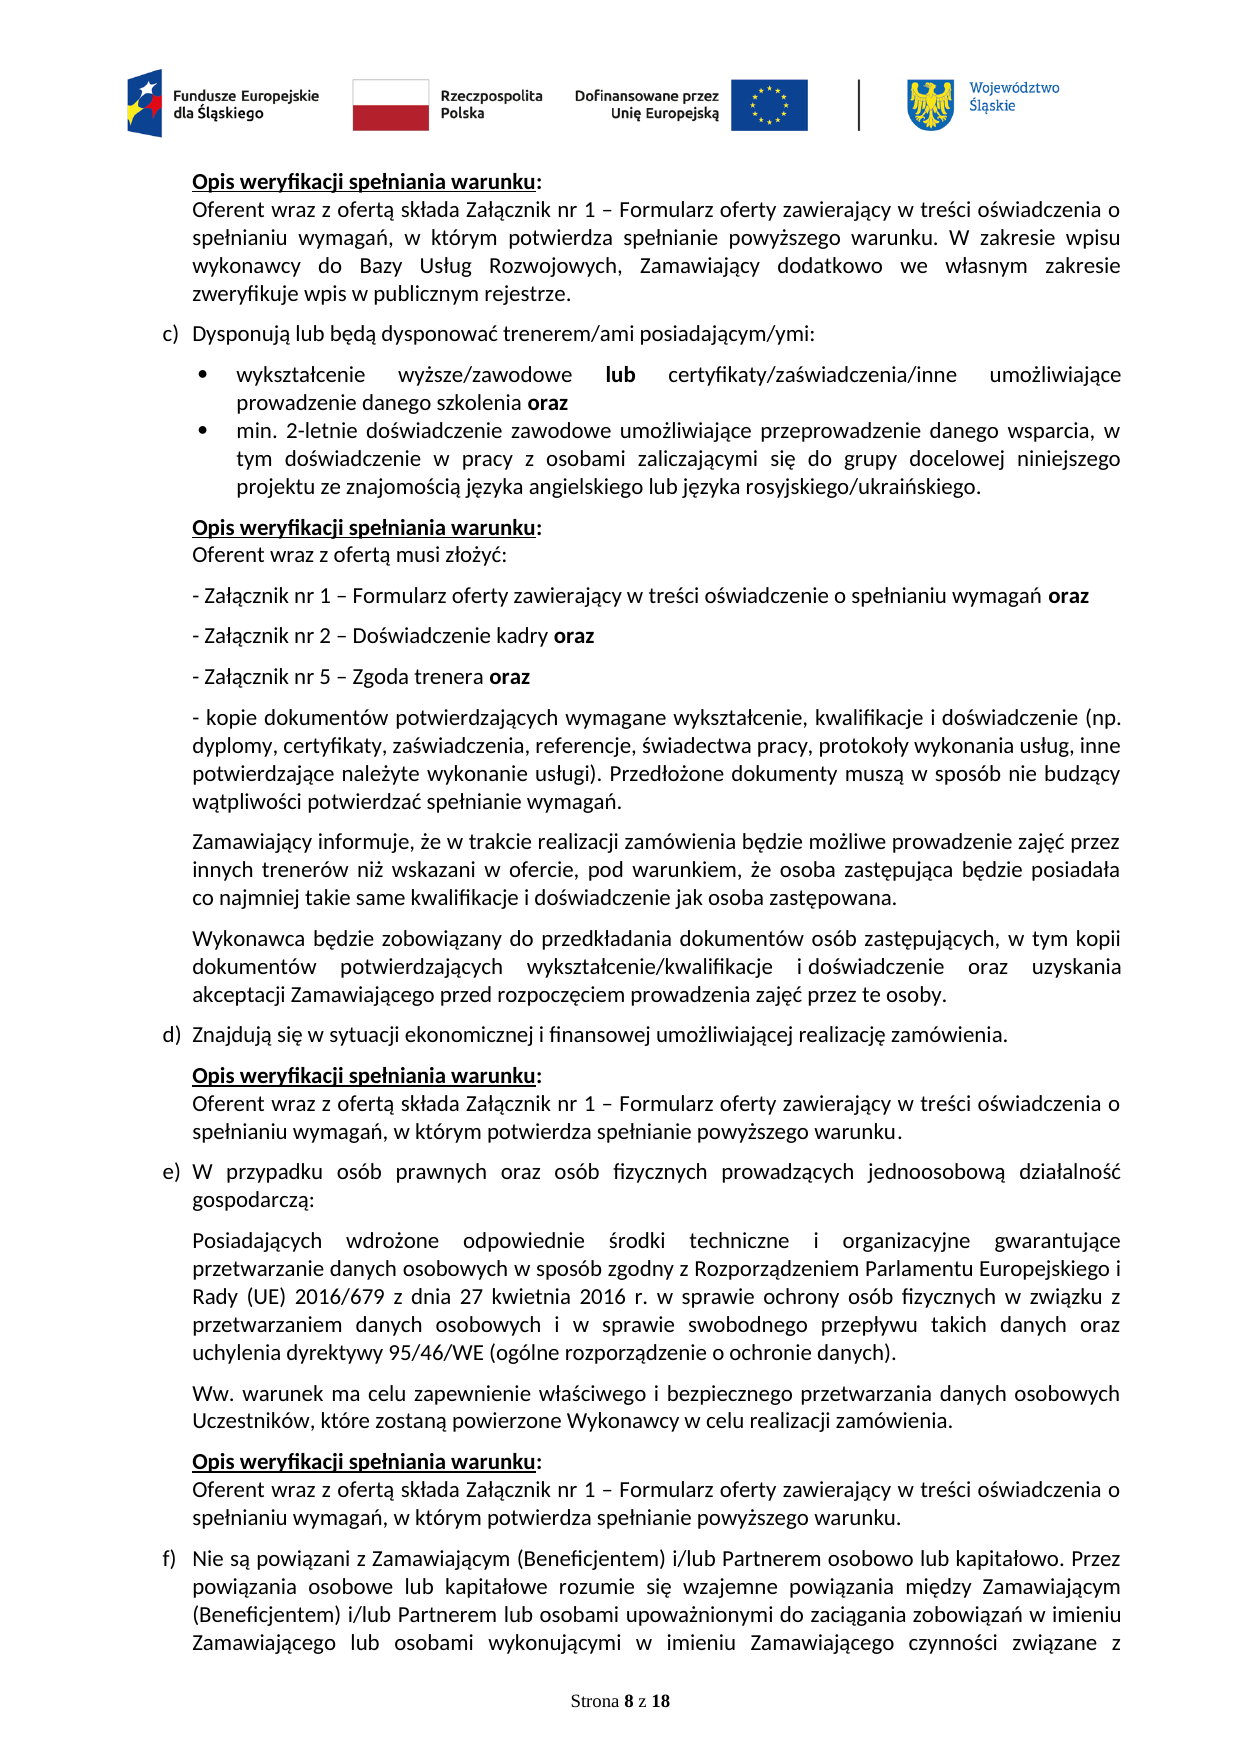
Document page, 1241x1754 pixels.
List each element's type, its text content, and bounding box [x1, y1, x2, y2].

list Ww. warunek ma celu zapewnienie właściwego i bezpiecznego przetwarzania danych osobowych Uczestników, które zostaną powierzone Wykonawcy w celu realizacji zamówienia. [192, 1379, 1122, 1435]
list Opis weryfikacji spełniania warunku: [192, 1061, 1122, 1089]
list Opis weryfikacji spełniania warunku: [192, 1447, 1122, 1475]
list Dysponują lub będą dysponować trenerem/ami posiadającym/ymi: [162, 319, 1122, 347]
list Posiadających wdrożone odpowiednie środki techniczne i organizacyjne gwarantujące przetwarzanie danych osobowych w sposób zgodny z Rozporządzeniem Parlamentu Europejskiego i Rady (UE) 2016/679 z dnia 27 kwietnia 2016 r. w sprawie ochrony osób fizycznych w związku z przetwarzaniem danych osobowych i w sprawie swobodnego przepływu takich danych oraz uchylenia dyrektywy 95/46/WE (ogólne rozporządzenie o ochronie danych). [192, 1226, 1122, 1366]
list min. 2-letnie doświadczenie zawodowe umożliwiające przeprowadzenie danego wsparcia, w tym doświadczenie w pracy z osobami zaliczającymi się do grupy docelowej niniejszego projektu ze znajomością języka angielskiego lub języka rosyjskiego/ukraińskiego. [199, 416, 1122, 500]
text - Załącznik nr 5 – Zgoda trenera oraz [192, 662, 1122, 690]
text Wykonawca będzie zobowiązany do przedkładania dokumentów osób zastępujących, w tym kopii dokumentów potwierdzających wykształcenie/kwalifikacje i doświadczenie oraz uzyskania akceptacji Zamawiającego przed rozpoczęciem prowadzenia zajęć przez te osoby. [192, 924, 1122, 1008]
text Opis weryfikacji spełniania warunku: [192, 167, 1122, 195]
text Oferent wraz z ofertą składa Załącznik nr 1 – Formularz oferty zawierający w treści oświadczenia o spełnianiu wymagań, w którym potwierdza spełnianie powyższego warunku. W zakresie wpisu wykonawcy do Bazy Usług Rozwojowych, Zamawiający dodatkowo we własnym zakresie zweryfikuje wpis w publicznym rejestrze. [192, 195, 1122, 307]
list W przypadku osób prawnych oraz osób fizycznych prowadzących jednoosobową działalność gospodarczą: [162, 1157, 1122, 1213]
text Opis weryfikacji spełniania warunku: [192, 513, 1122, 541]
list wykształcenie wyższe/zawodowe lub certyfikaty/zaświadczenia/inne umożliwiające prowadzenie danego szkolenia oraz [199, 360, 1122, 416]
list Oferent wraz z ofertą składa Załącznik nr 1 – Formularz oferty zawierający w treści oświadczenia o spełnianiu wymagań, w którym potwierdza spełnianie powyższego warunku. [192, 1475, 1122, 1531]
text Oferent wraz z ofertą musi złożyć: [192, 541, 1122, 569]
text - Załącznik nr 1 – Formularz oferty zawierający w treści oświadczenie o spełnianiu wymagań oraz [192, 581, 1122, 609]
text - kopie dokumentów potwierdzających wymagane wykształcenie, kwalifikacje i doświadczenie (np. dyplomy, certyfikaty, zaświadczenia, referencje, świadectwa pracy, protokoły wykonania usług, inne potwierdzające należyte wykonanie usługi). Przedłożone dokumenty muszą w sposób nie budzący wątpliwości potwierdzać spełnianie wymagań. [192, 703, 1122, 815]
list Znajdują się w sytuacji ekonomicznej i finansowej umożliwiającej realizację zamówienia. [162, 1020, 1122, 1048]
list Oferent wraz z ofertą składa Załącznik nr 1 – Formularz oferty zawierający w treści oświadczenia o spełnianiu wymagań, w którym potwierdza spełnianie powyższego warunku. [192, 1089, 1122, 1145]
text Zamawiający informuje, że w trakcie realizacji zamówienia będzie możliwe prowadzenie zajęć przez innych trenerów niż wskazani w ofercie, pod warunkiem, że osoba zastępująca będzie posiadała co najmniej takie same kwalifikacje i doświadczenie jak osoba zastępowana. [192, 827, 1122, 911]
picture [118, 41, 1064, 161]
text - Załącznik nr 2 – Doświadczenie kadry oraz [192, 622, 1122, 650]
